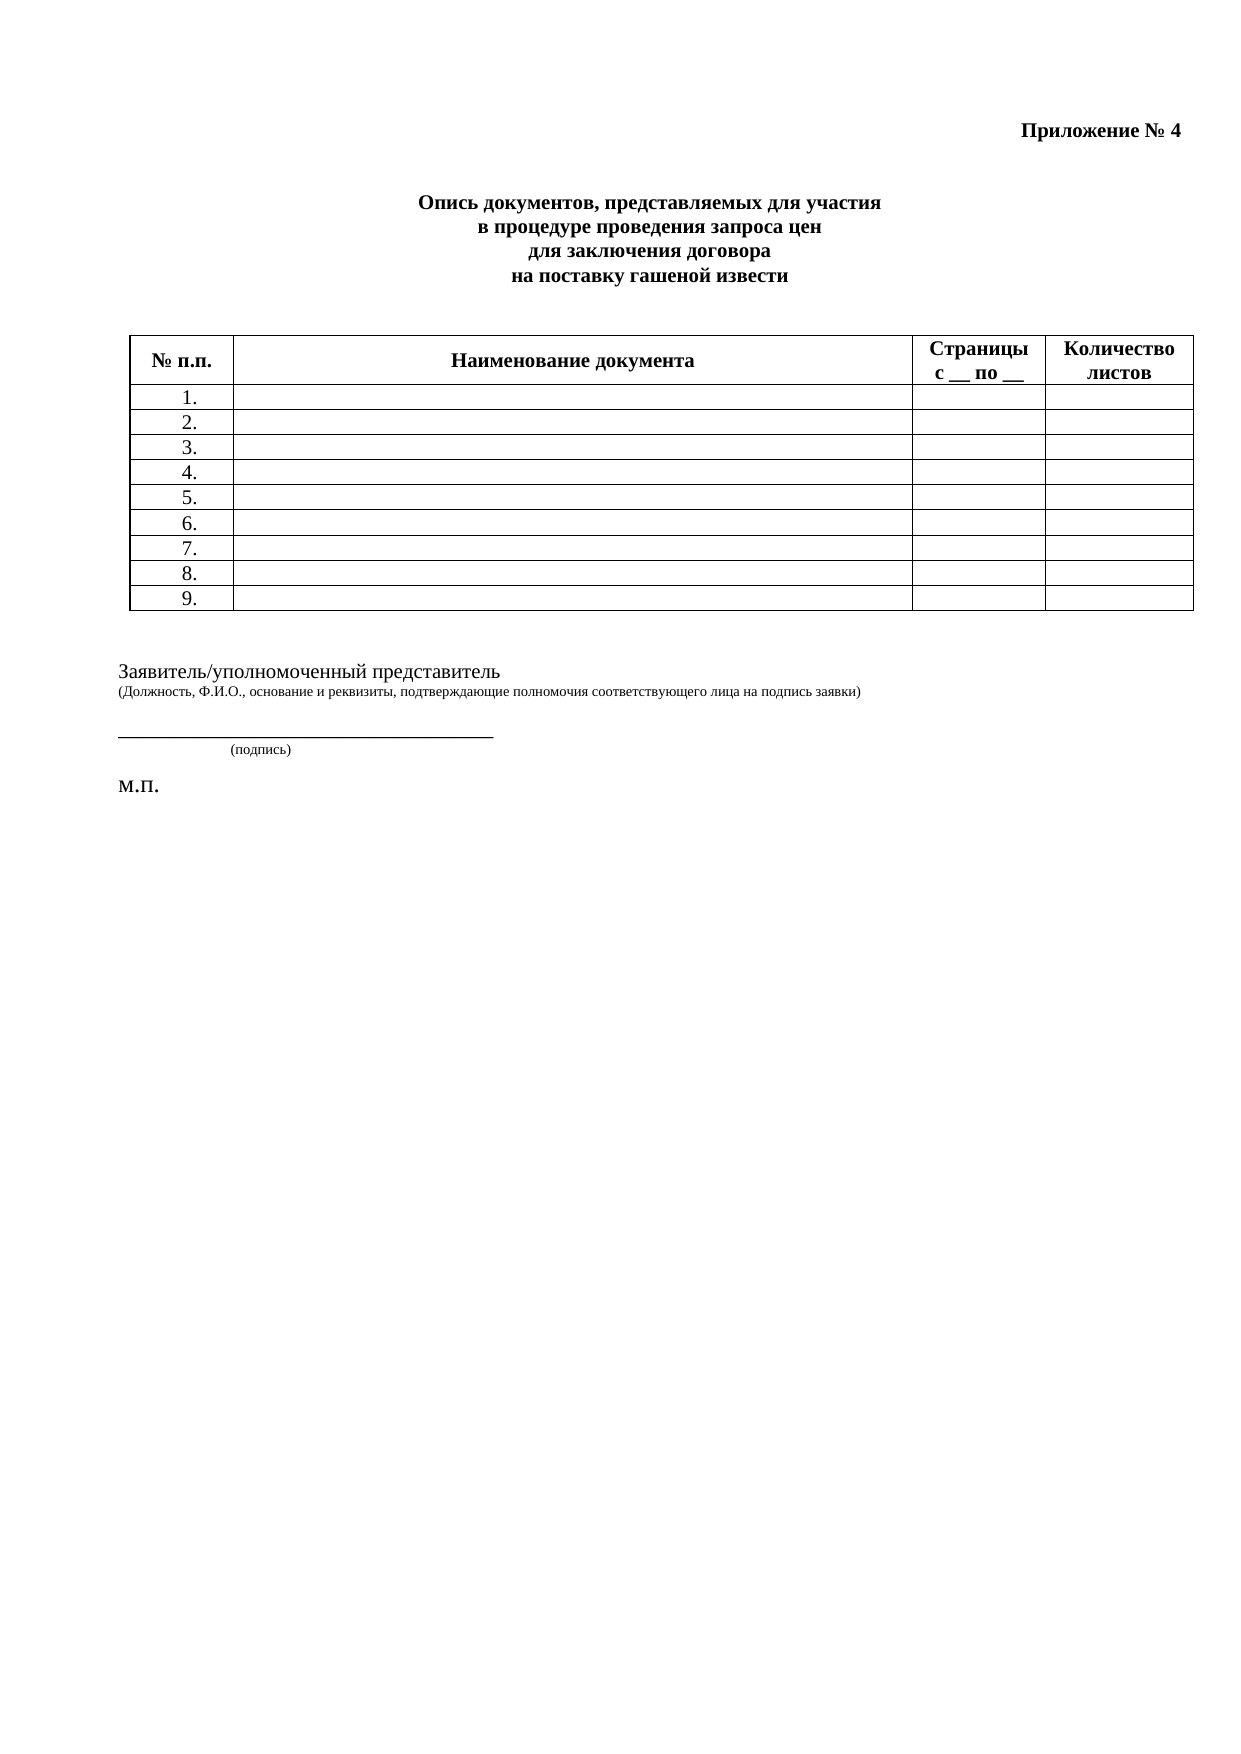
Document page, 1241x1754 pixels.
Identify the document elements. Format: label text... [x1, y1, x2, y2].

table_cell [234, 510, 912, 534]
text ______________________________ [118, 712, 1181, 741]
table_cell [131, 510, 233, 534]
table_cell [234, 410, 912, 434]
text (Должность, Ф.И.О., основание и реквизиты, подтверждающие полномочия соответствующего лица на подпись заявки) [118, 683, 1181, 712]
table_cell [913, 385, 1045, 409]
text (подпись) [118, 741, 1181, 769]
text для заключения договора [118, 238, 1181, 262]
table_cell [131, 586, 233, 610]
table_cell [913, 586, 1045, 610]
table_cell [131, 460, 233, 484]
text на поставку гашеной извести [118, 262, 1181, 287]
table_header № п.п. [131, 336, 233, 384]
table_cell [913, 435, 1045, 459]
table_cell [913, 460, 1045, 484]
table_cell [131, 485, 233, 509]
table_cell [131, 536, 233, 559]
table_header Страницы с __ по __ [913, 336, 1045, 384]
table_cell [131, 385, 233, 409]
table_cell [234, 385, 912, 409]
text в процедуре проведения запроса цен [118, 214, 1181, 238]
table_cell [131, 561, 233, 585]
table_header Наименование документа [234, 336, 912, 384]
table_cell [913, 485, 1045, 509]
table_cell [1046, 385, 1193, 409]
text м.п. [118, 769, 1181, 798]
table_cell [234, 460, 912, 484]
table_cell [1046, 561, 1193, 585]
table_header Количество листов [1046, 336, 1193, 384]
table_cell [1046, 536, 1193, 559]
table_cell [913, 510, 1045, 534]
table_cell [1046, 410, 1193, 434]
table_cell [234, 586, 912, 610]
table_cell [1046, 586, 1193, 610]
table_cell [131, 410, 233, 434]
table_cell [1046, 435, 1193, 459]
text Заявитель/уполномоченный представитель [118, 659, 1181, 683]
table_cell [131, 435, 233, 459]
table_cell [913, 536, 1045, 559]
table_cell [913, 410, 1045, 434]
table_cell [234, 485, 912, 509]
table_cell [1046, 460, 1193, 484]
table_cell [234, 536, 912, 559]
table_cell [1046, 485, 1193, 509]
table_cell [234, 435, 912, 459]
text Опись документов, представляемых для участия [118, 190, 1181, 214]
table_cell [1046, 510, 1193, 534]
text Приложение № 4 [118, 118, 1181, 142]
table_cell [234, 561, 912, 585]
table_cell [913, 561, 1045, 585]
